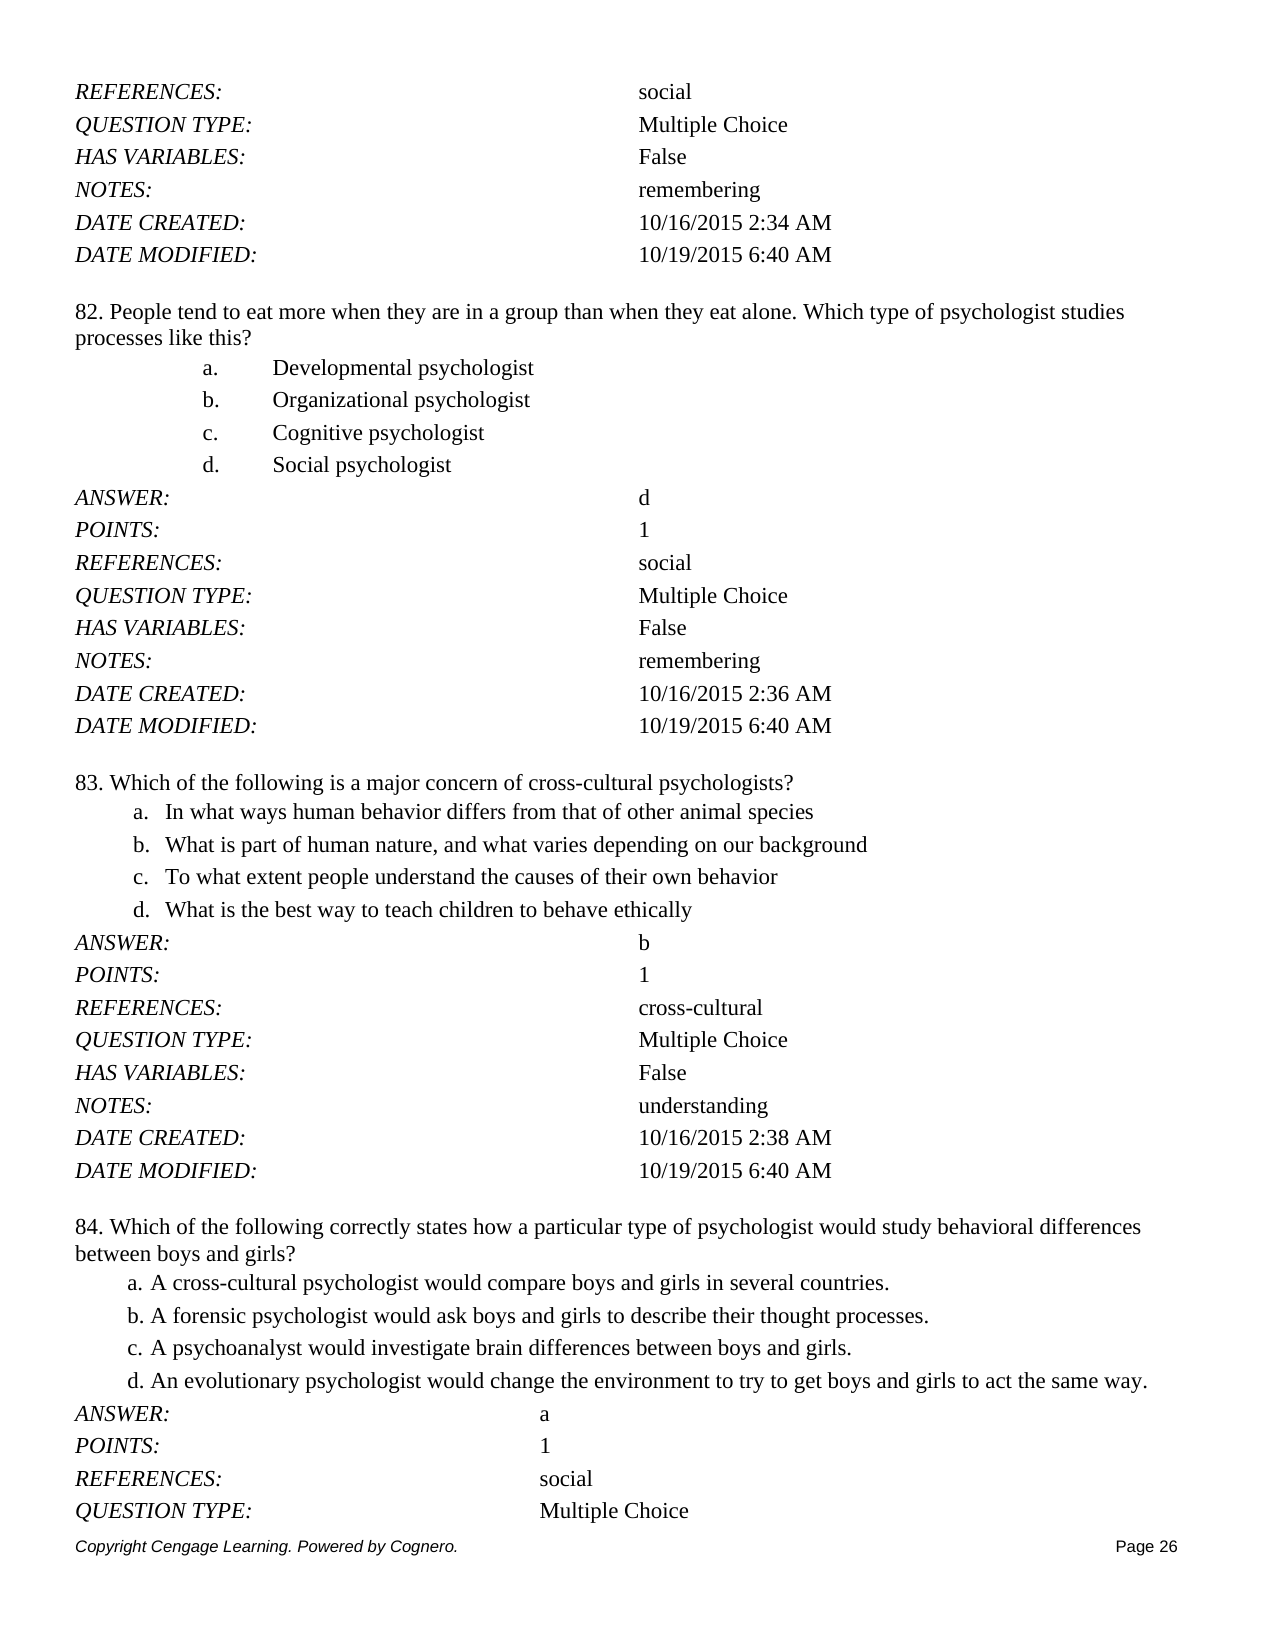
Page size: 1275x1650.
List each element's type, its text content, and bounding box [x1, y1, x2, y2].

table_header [75, 75, 1200, 271]
table_header 83. Which of the following is a major concern of cross-cultural psychologists?​ [75, 769, 1200, 1186]
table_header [75, 1214, 1200, 1527]
table_header 82. ​People tend to eat more when they are in a group than when they eat alone. Which type of psychologist studies processes like this? [75, 298, 1200, 742]
